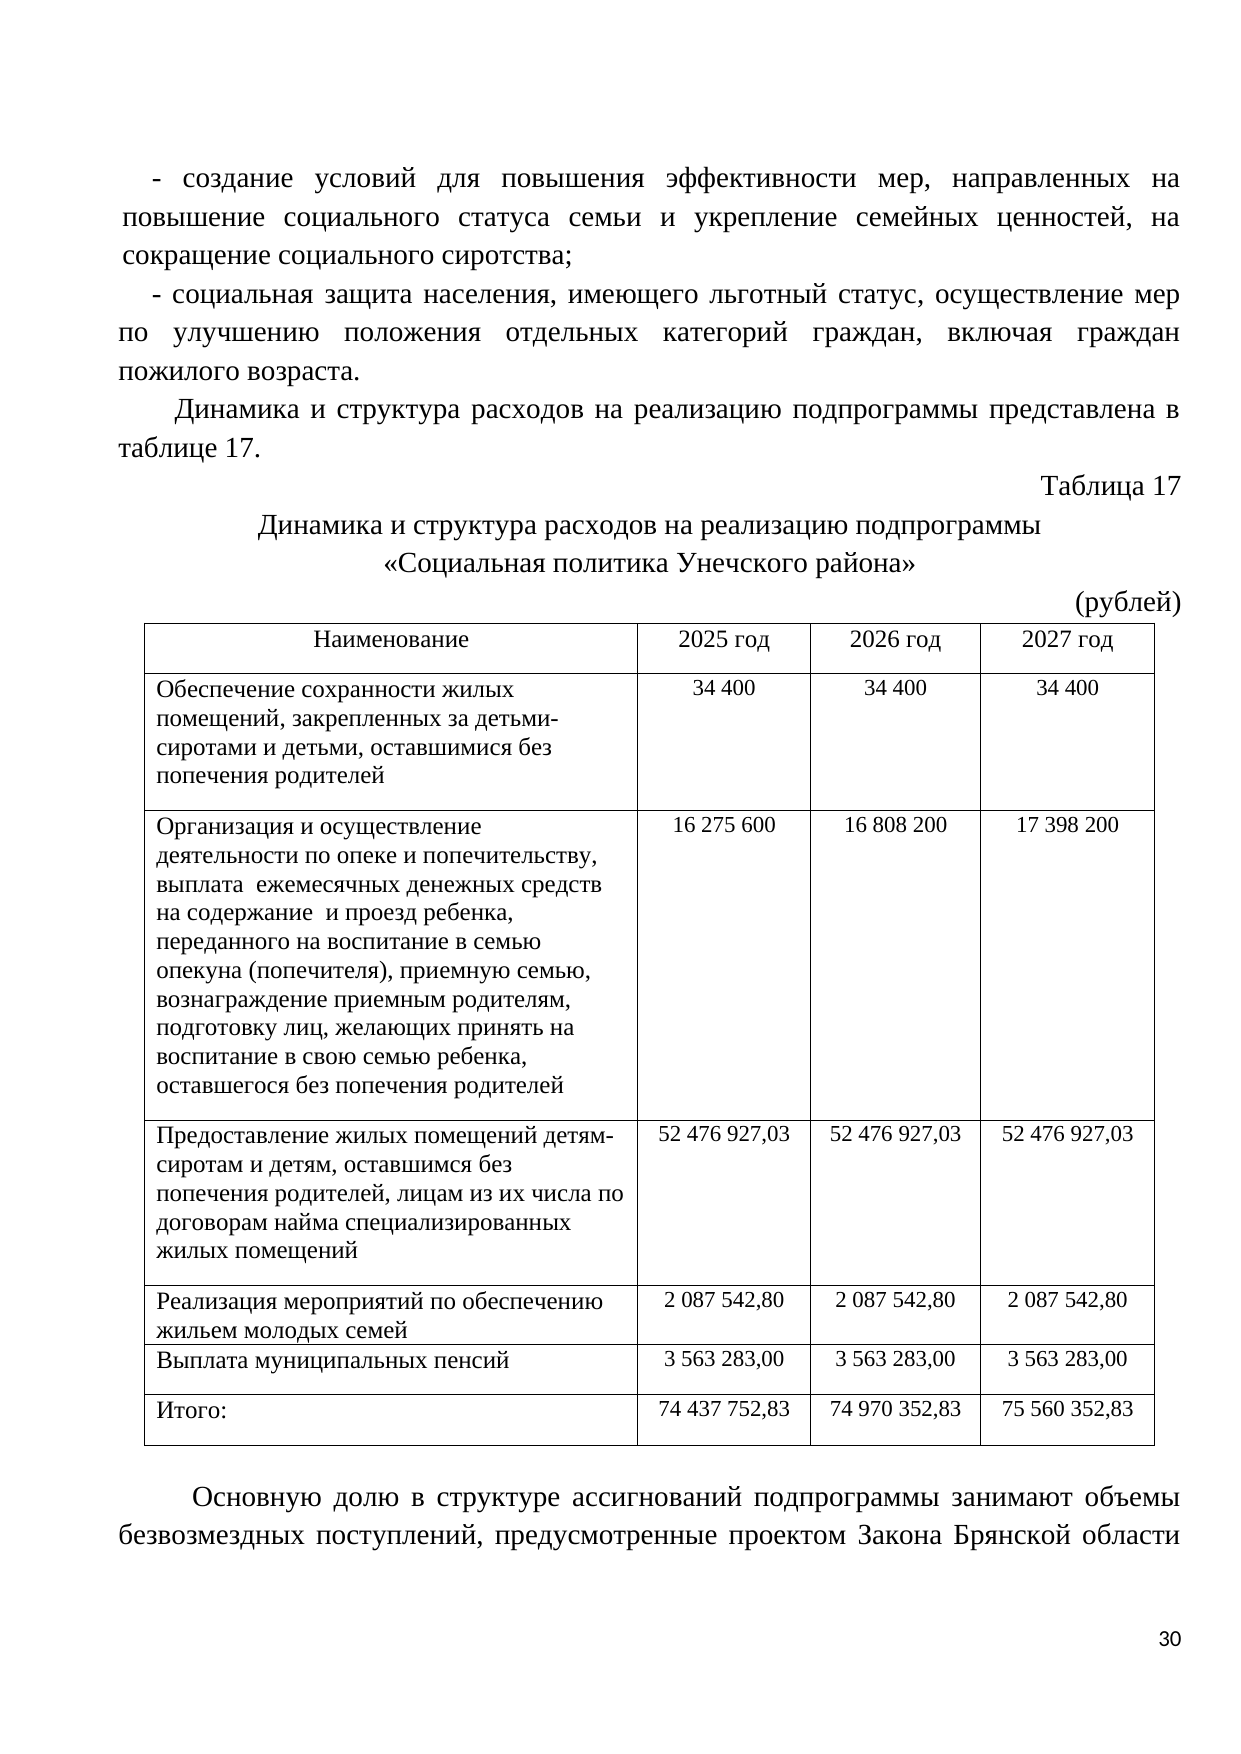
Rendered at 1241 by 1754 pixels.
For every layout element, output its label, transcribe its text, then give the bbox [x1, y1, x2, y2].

text Таблица 17 [118, 468, 1181, 502]
table_cell 2 087 542,80 [638, 1286, 810, 1344]
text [118, 1479, 1181, 1551]
table_cell 52 476 927,03 [638, 1121, 810, 1285]
text Динамика и структура расходов на реализацию подпрограммы представлена в таблице 17. [118, 391, 1181, 463]
table_header 2025 год [638, 624, 810, 673]
table_cell 74 437 752,83 [638, 1395, 810, 1445]
table_cell 3 563 283,00 [981, 1345, 1154, 1394]
table_cell Итого: [145, 1395, 637, 1445]
table_cell 17 398 200 [981, 811, 1154, 1119]
text - создание условий для повышения эффективности мер, направленных на повышение социального статуса семьи и укрепление семейных ценностей, на сокращение социального сиротства; [122, 160, 1181, 271]
table_cell 52 476 927,03 [811, 1121, 980, 1285]
table_cell 16 275 600 [638, 811, 810, 1119]
table_cell 52 476 927,03 [981, 1121, 1154, 1285]
table_header 2026 год [811, 624, 980, 673]
table_cell Реализация мероприятий по обеспечению жильем молодых семей [145, 1286, 637, 1344]
text (рублей) [118, 584, 1181, 618]
table_cell 34 400 [811, 674, 980, 810]
table_cell Предоставление жилых помещений детям-сиротам и детям, оставшимся без попечения родителей, лицам из их числа по договорам найма специализированных жилых помещений [145, 1121, 637, 1285]
table_cell 75 560 352,83 [981, 1395, 1154, 1445]
table_header Наименование [145, 624, 637, 673]
table_cell 16 808 200 [811, 811, 980, 1119]
table_cell 34 400 [981, 674, 1154, 810]
table_cell 34 400 [638, 674, 810, 810]
table_cell Организация и осуществление деятельности по опеке и попечительству, выплата ежемесячных денежных средств на содержание и проезд ребенка, переданного на воспитание в семью опекуна (попечителя), приемную семью, вознаграждение приемным родителям, подготовку лиц, желающих принять на воспитание в свою семью ребенка, оставшегося без попечения родителей [145, 811, 637, 1119]
table_cell Выплата муниципальных пенсий [145, 1345, 637, 1394]
table_header 2027 год [981, 624, 1154, 673]
table_cell 74 970 352,83 [811, 1395, 980, 1445]
text «Социальная политика Унечского района» [118, 546, 1181, 579]
table_cell 3 563 283,00 [811, 1345, 980, 1394]
text Динамика и структура расходов на реализацию подпрограммы [118, 507, 1181, 541]
table_cell 3 563 283,00 [638, 1345, 810, 1394]
table_cell 2 087 542,80 [981, 1286, 1154, 1344]
text - социальная защита населения, имеющего льготный статус, осуществление мер по улучшению положения отдельных категорий граждан, включая граждан пожилого возраста. [118, 276, 1181, 386]
table_cell Обеспечение сохранности жилых помещений, закрепленных за детьми-сиротами и детьми, оставшимися без попечения родителей [145, 674, 637, 810]
table_cell 2 087 542,80 [811, 1286, 980, 1344]
